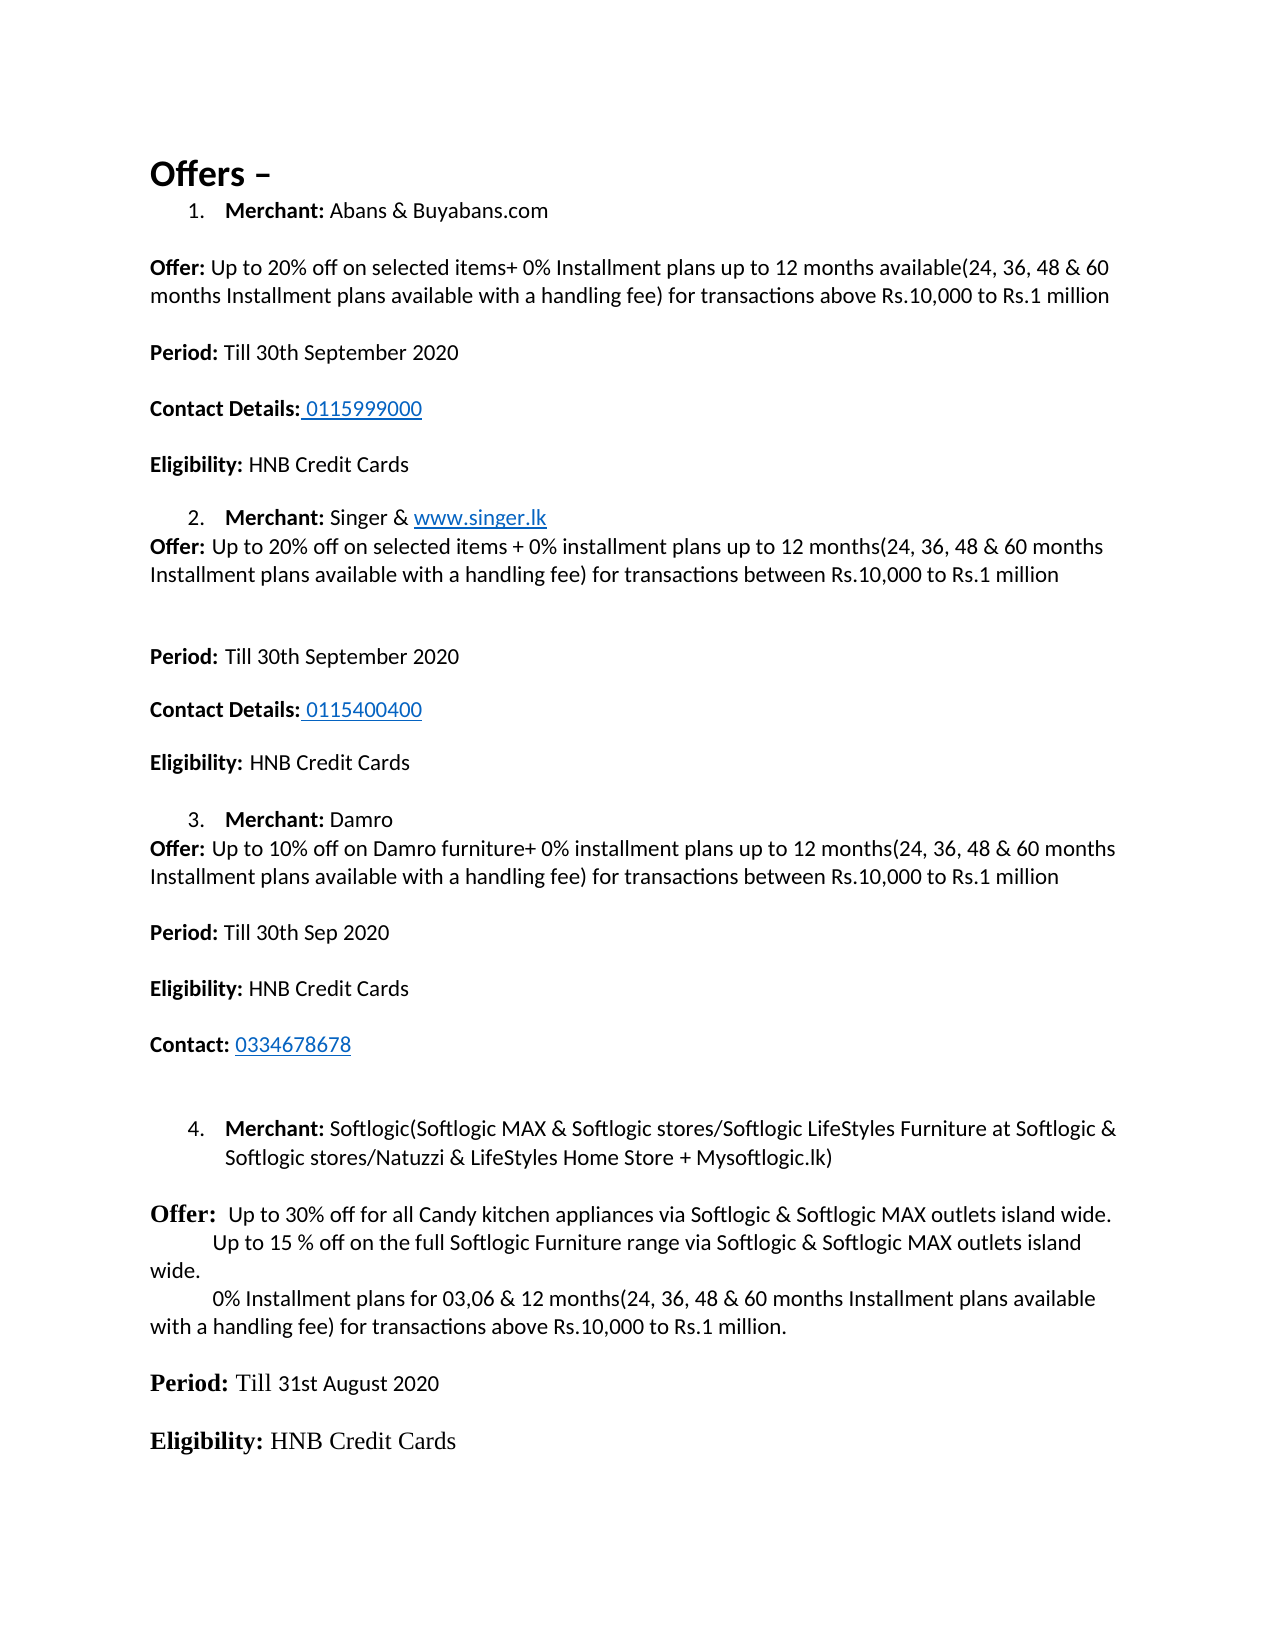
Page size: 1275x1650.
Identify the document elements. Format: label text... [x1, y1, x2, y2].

text Period: Till 30th September 2020 [150, 641, 1125, 671]
text Contact: 0334678678 [150, 1031, 1125, 1058]
text Offer: Up to 10% off on Damro furniture+ 0% installment plans up to 12 months(24, 36, 48 & 60 months Installment plans available with a handling fee) for transactions between Rs.10,000 to Rs.1 million [150, 833, 1125, 890]
text Eligibility: HNB Credit Cards [150, 1426, 1125, 1455]
text Offer: Up to 20% off on selected items+ 0% Installment plans up to 12 months available(24, 36, 48 & 60 months Installment plans available with a handling fee) for transactions above Rs.10,000 to Rs.1 million [150, 253, 1125, 309]
text 0% Installment plans for 03,06 & 12 months(24, 36, 48 & 60 months Installment plans available with a handling fee) for transactions above Rs.10,000 to Rs.1 million. [150, 1284, 1125, 1340]
text Period: Till 31st August 2020 [150, 1368, 1125, 1398]
text Contact Details: 0115999000 Eligibility: HNB Credit Cards [150, 394, 1125, 478]
text Contact Details: 0115400400 [150, 696, 1125, 723]
text Offer: Up to 20% off on selected items + 0% installment plans up to 12 months(24, 36, 48 & 60 months Installment plans available with a handling fee) for transactions between Rs.10,000 to Rs.1 million [150, 531, 1125, 588]
text Offers – [150, 150, 1125, 196]
text Eligibility: HNB Credit Cards [150, 748, 1125, 777]
list Merchant: Abans & Buyabans.com [187, 196, 1125, 224]
list Merchant: Singer & www.singer.lk [187, 503, 1125, 531]
text Period: Till 30th Sep 2020 [150, 918, 1125, 946]
text Offer: Up to 30% off for all Candy kitchen appliances via Softlogic & Softlogic MAX outlets island wide. [150, 1199, 1125, 1228]
text Up to 15 % off on the full Softlogic Furniture range via Softlogic & Softlogic MAX outlets island wide. [150, 1228, 1125, 1284]
text Eligibility: HNB Credit Cards [150, 974, 1125, 1002]
list Merchant: Damro [187, 805, 1125, 833]
list Merchant: Softlogic(Softlogic MAX & Softlogic stores/Softlogic LifeStyles Furniture at Softlogic & Softlogic stores/Natuzzi & LifeStyles Home Store + Mysoftlogic.lk) [187, 1114, 1125, 1171]
text Period: Till 30th September 2020 [150, 338, 1125, 366]
